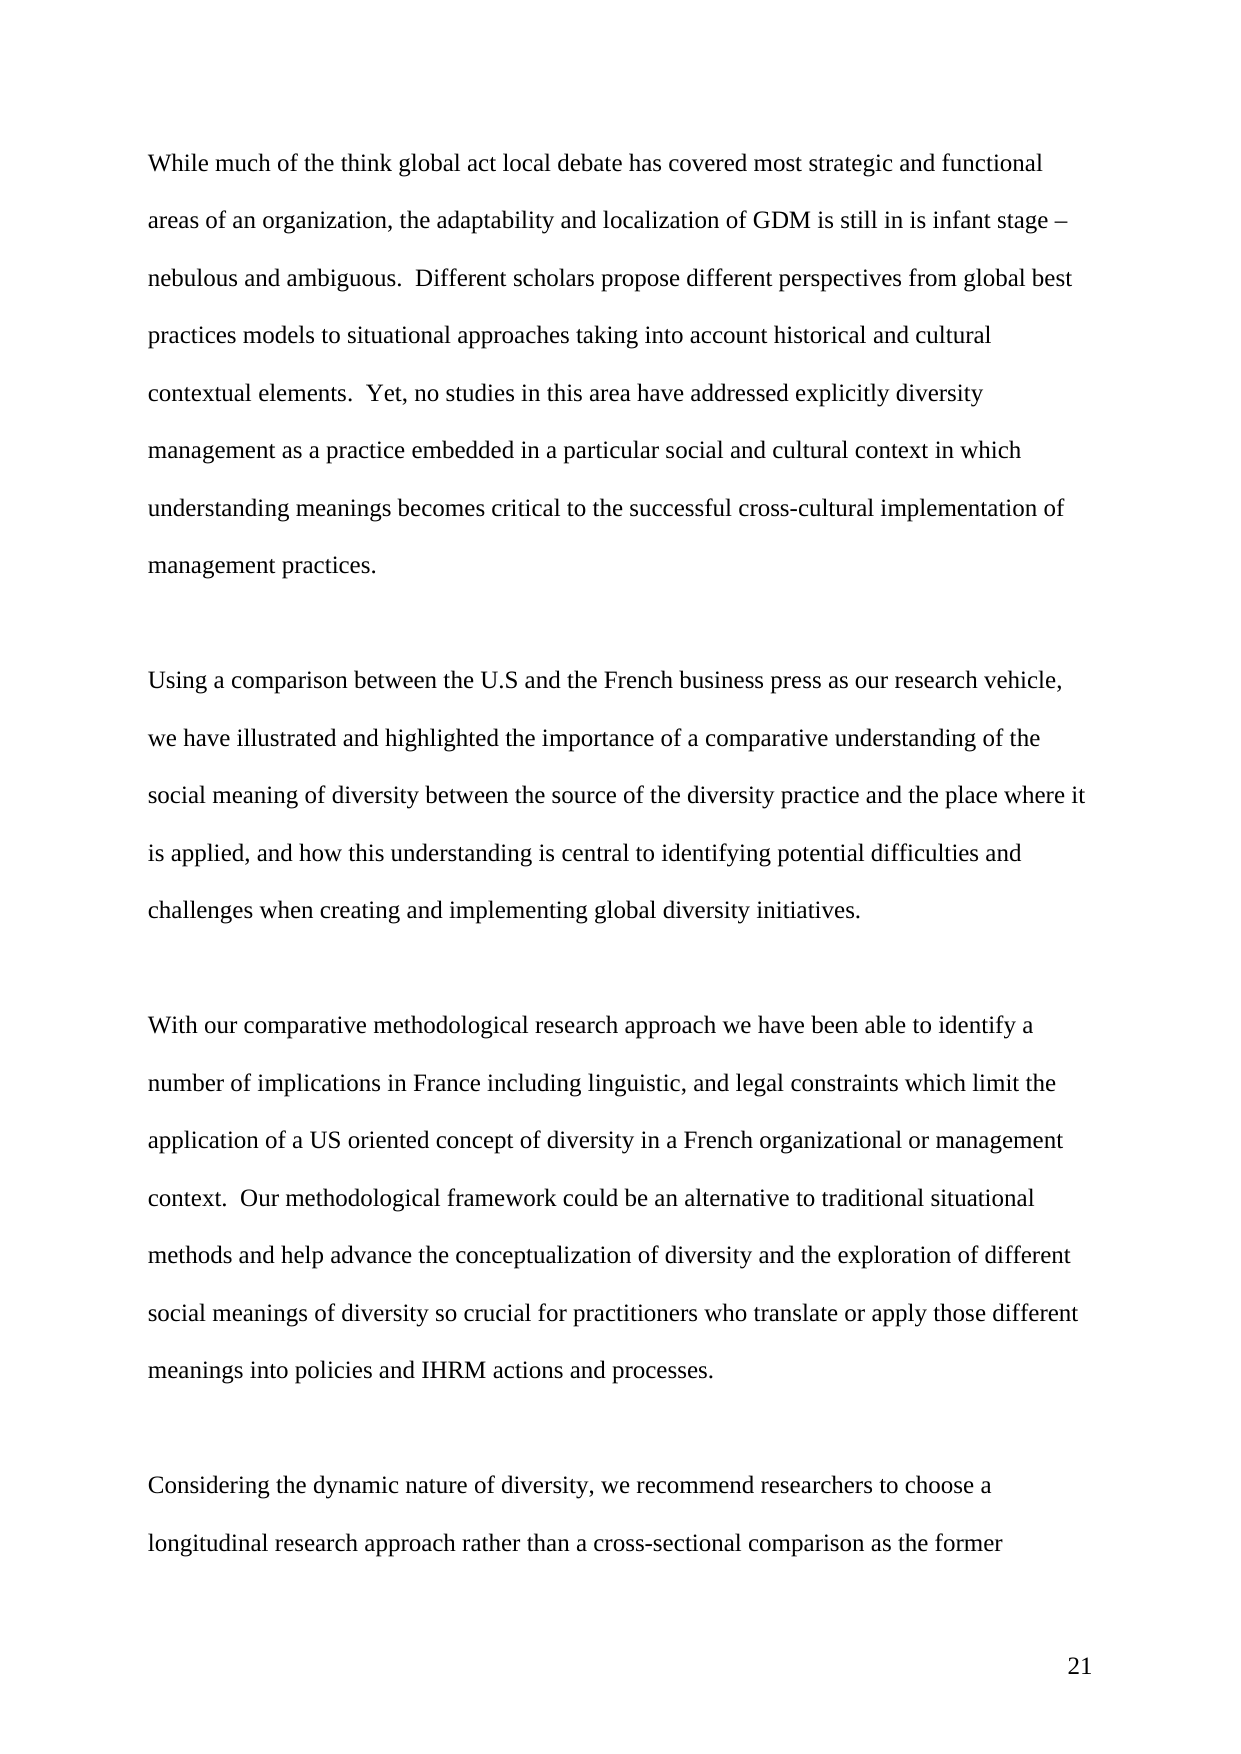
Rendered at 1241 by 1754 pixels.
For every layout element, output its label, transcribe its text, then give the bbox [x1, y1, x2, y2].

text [148, 1470, 1092, 1556]
text Using a comparison between the U.S and the French business press as our research vehicle, we have illustrated and highlighted the importance of a comparative understanding of the social meaning of diversity between the source of the diversity practice and the place where it is applied, and how this understanding is central to identifying potential difficulties and challenges when creating and implementing global diversity initiatives. [148, 665, 1092, 924]
text With our comparative methodological research approach we have been able to identify a number of implications in France including linguistic, and legal constraints which limit the application of a US oriented concept of diversity in a French organizational or management context. Our methodological framework could be an alternative to traditional situational methods and help advance the conceptualization of diversity and the exploration of different social meanings of diversity so crucial for practitioners who translate or apply those different meanings into policies and IHRM actions and processes. [148, 1010, 1092, 1384]
text While much of the think global act local debate has covered most strategic and functional areas of an organization, the adaptability and localization of GDM is still in is infant stage – nebulous and ambiguous. Different scholars propose different perspectives from global best practices models to situational approaches taking into account historical and cultural contextual elements. Yet, no studies in this area have addressed explicitly diversity management as a practice embedded in a particular social and cultural context in which understanding meanings becomes critical to the successful cross-cultural implementation of management practices. [148, 148, 1092, 579]
